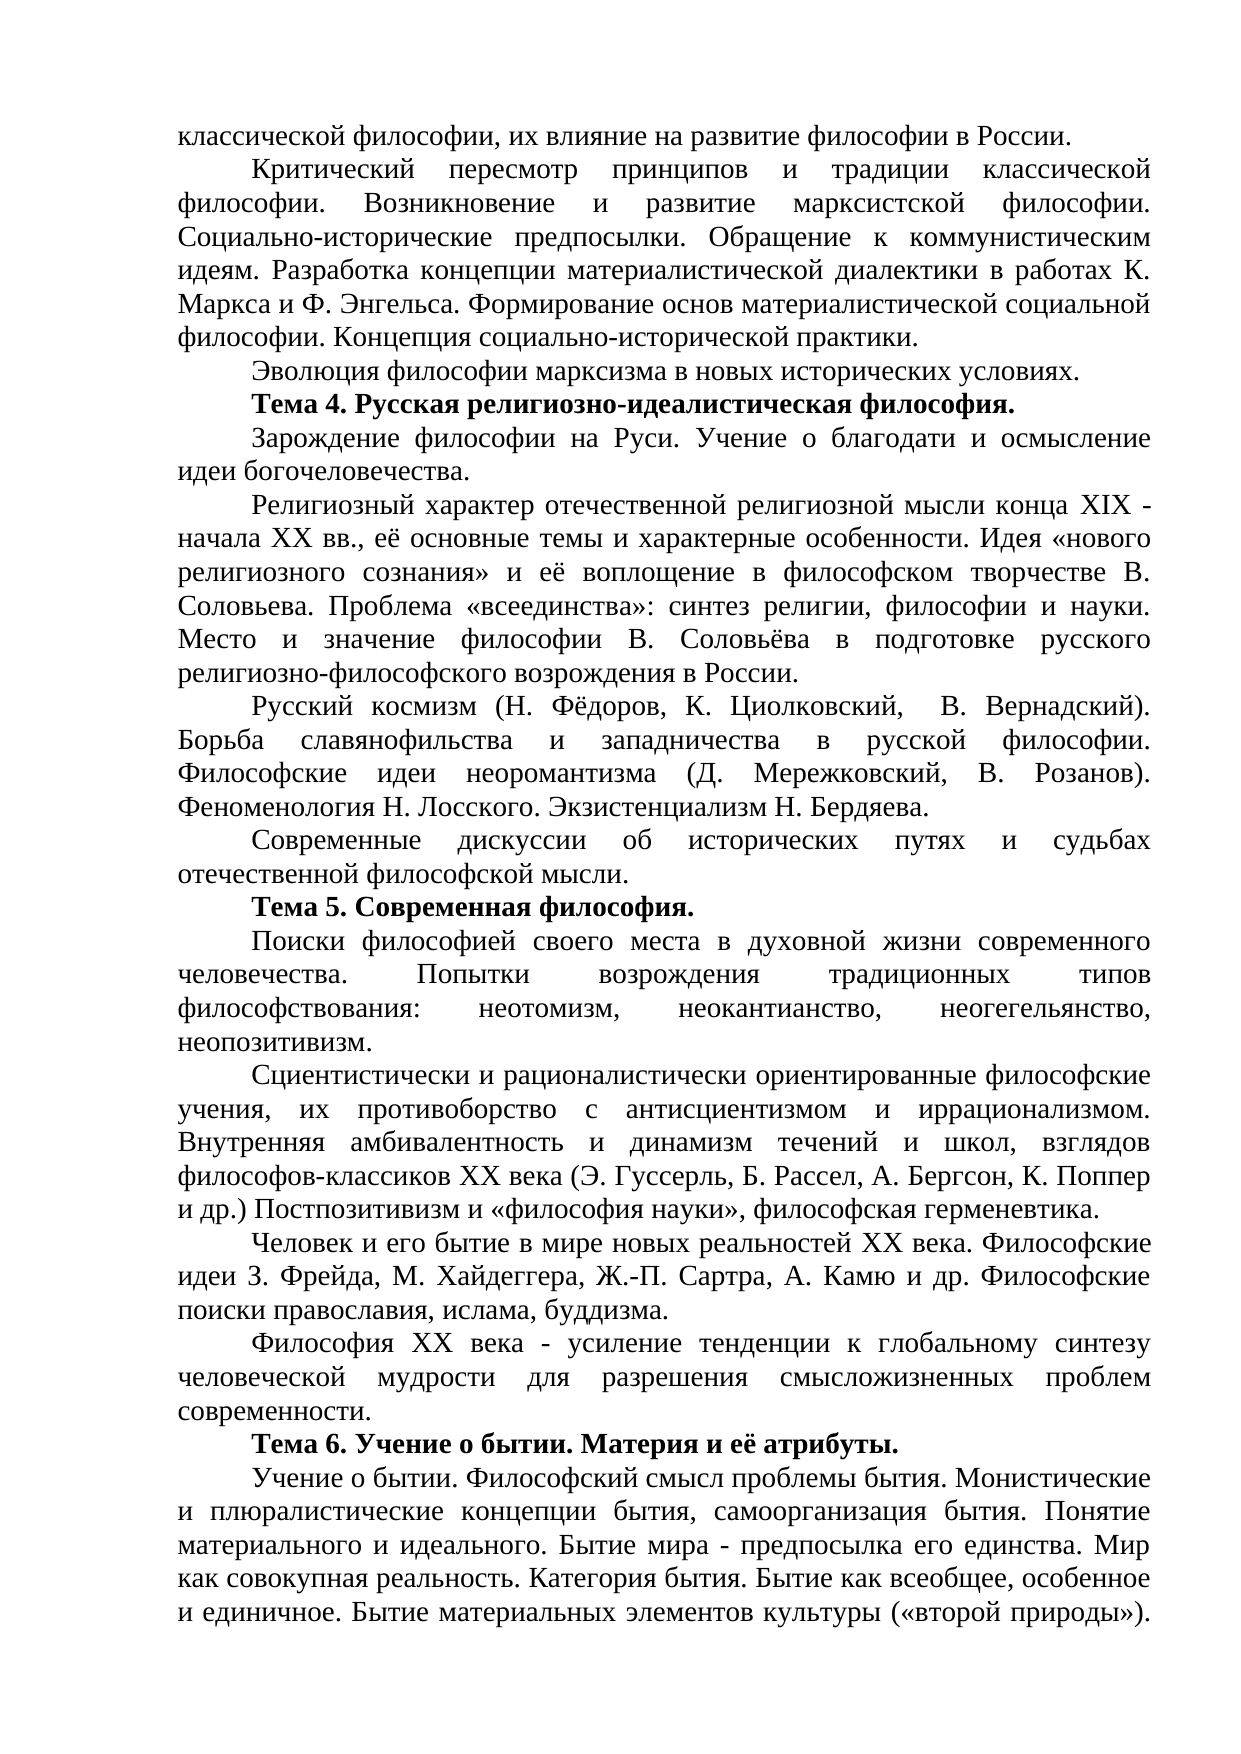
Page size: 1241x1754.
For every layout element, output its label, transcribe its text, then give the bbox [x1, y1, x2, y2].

text Человек и его бытие в мире новых реальностей XX века. Философские идеи З. Фрейда, М. Хайдеггера, Ж.-П. Сартра, А. Камю и др. Философские поиски православия, ислама, буддизма. [177, 1225, 1152, 1326]
text Религиозный характер отечественной религиозной мысли конца XIX - начала XX вв., её основные темы и характерные особенности. Идея «нового религиозного сознания» и её воплощение в философском творчестве В. Соловьева. Проблема «всеединства»: синтез религии, философии и науки. Место и значение философии В. Соловьёва в подготовке русского религиозно-философского возрождения в России. [177, 487, 1152, 688]
text Зарождение философии на Руси. Учение о благодати и осмысление идеи богочеловечества. [177, 420, 1152, 487]
text Тема 6. Учение о бытии. Материя и её атрибуты. [177, 1426, 1152, 1460]
text Русский космизм (Н. Фёдоров, К. Циолковский, В. Вернадский). Борьба славянофильства и западничества в русской философии. Философские идеи неоромантизма (Д. Мережковский, В. Розанов). Феноменология Н. Лосского. Экзистенциализм Н. Бердяева. [177, 688, 1152, 822]
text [177, 118, 1152, 152]
text Эволюция философии марксизма в новых исторических условиях. [177, 353, 1152, 386]
text Философия XX века - усиление тенденции к глобальному синтезу человеческой мудрости для разрешения смысложизненных проблем современности. [177, 1326, 1152, 1426]
text Критический пересмотр принципов и традиции классической философии. Возникновение и развитие марксистской философии. Социально-исторические предпосылки. Обращение к коммунистическим идеям. Разработка концепции материалистической диалектики в работах К. Маркса и Ф. Энгельса. Формирование основ материалистической социальной философии. Концепция социально-исторической практики. [177, 152, 1152, 353]
text Современные дискуссии об исторических путях и судьбах отечественной философской мысли. [177, 822, 1152, 889]
text Тема 5. Современная философия. [177, 889, 1152, 923]
text Сциентистически и рационалистически ориентированные философские учения, их противоборство с антисциентизмом и иррационализмом. Внутренняя амбивалентность и динамизм течений и школ, взглядов философов-классиков XX века (Э. Гуссерль, Б. Рассел, А. Бергсон, К. Поппер и др.) Постпозитивизм и «философия науки», философская герменевтика. [177, 1057, 1152, 1225]
text Поиски философией своего места в духовной жизни современного человечества. Попытки возрождения традиционных типов философствования: неотомизм, неокантианство, неогегельянство, неопозитивизм. [177, 923, 1152, 1057]
text Тема 4. Русская религиозно-идеалистическая философия. [177, 386, 1152, 420]
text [177, 1460, 1152, 1627]
